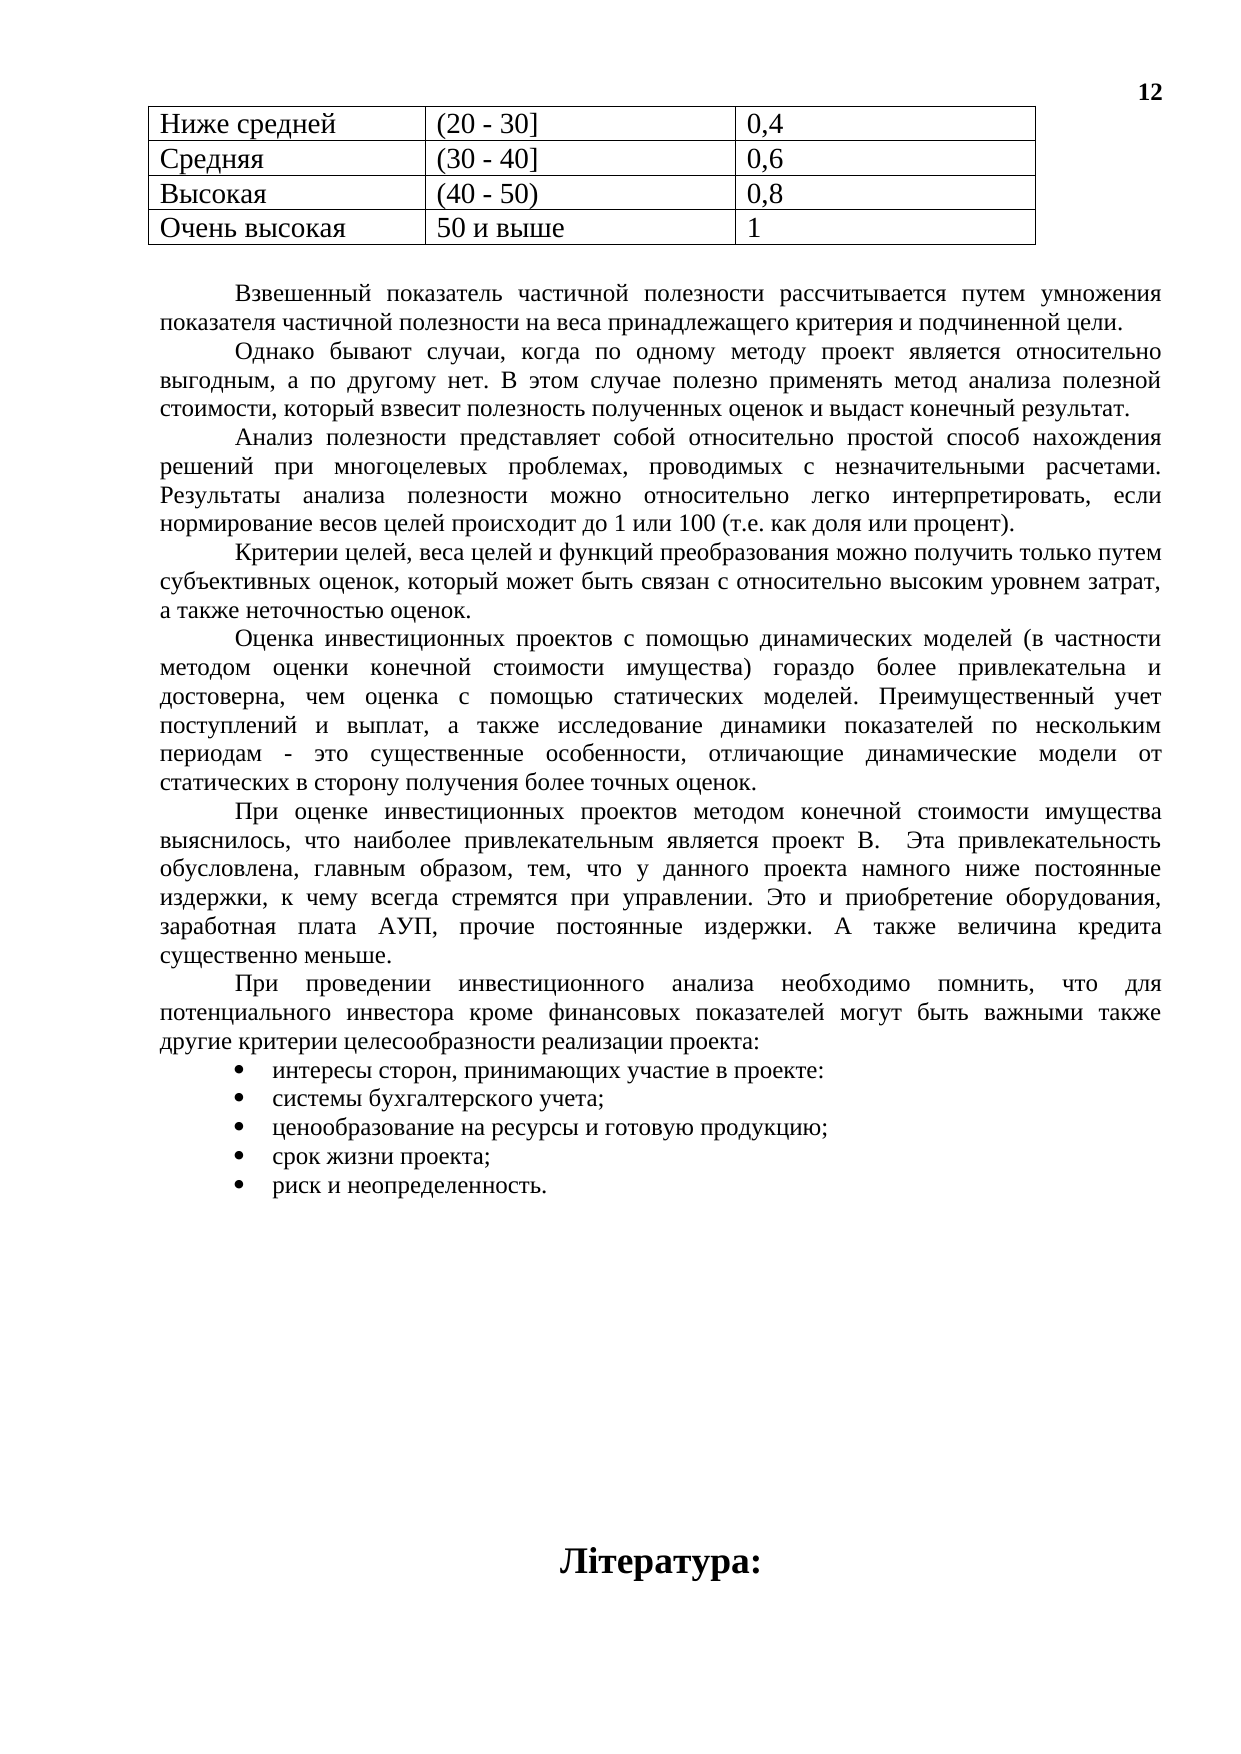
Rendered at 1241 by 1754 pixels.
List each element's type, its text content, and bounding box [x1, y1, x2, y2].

table_cell 50 и выше [426, 210, 735, 244]
table_cell Ниже средней [149, 107, 425, 140]
text Оценка инвестиционных проектов с помощью динамических моделей (в частности методом оценки конечной стоимости имущества) гораздо более привлекательна и достоверна, чем оценка с помощью статических моделей. Преимущественный учет поступлений и выплат, а также исследование динамики показателей по нескольким периодам - это существенные особенности, отличающие динамические модели от статических в сторону получения более точных оценок. [159, 623, 1162, 796]
list ценообразование на ресурсы и готовую продукцию; [234, 1112, 1162, 1141]
table_cell Высокая [149, 176, 425, 209]
list срок жизни проекта; [234, 1141, 1162, 1170]
table_cell (30 - 40] [426, 141, 735, 175]
text Однако бывают случаи, когда по одному методу проект является относительно выгодным, а по другому нет. В этом случае полезно применять метод анализа полезной стоимости, который взвесит полезность полученных оценок и выдаст конечный результат. [159, 336, 1162, 422]
text Анализ полезности представляет собой относительно простой способ нахождения решений при многоцелевых проблемах, проводимых с незначительными расчетами. Результаты анализа полезности можно относительно легко интерпретировать, если нормирование весов целей происходит до 1 или 100 (т.е. как доля или процент). [159, 422, 1162, 537]
table_cell Очень высокая [149, 210, 425, 244]
list системы бухгалтерского учета; [234, 1083, 1162, 1112]
table_cell 1 [736, 210, 1035, 244]
text При проведении инвестиционного анализа необходимо помнить, что для потенциального инвестора кроме финансовых показателей могут быть важными также другие критерии целесообразности реализации проекта: [159, 968, 1162, 1055]
list риск и неопределенность. [234, 1170, 1162, 1198]
table_cell 0,8 [736, 176, 1035, 209]
table_cell Средняя [149, 141, 425, 175]
text Література: [159, 1539, 1162, 1582]
text При оценке инвестиционных проектов методом конечной стоимости имущества выяснилось, что наиболее привлекательным является проект В. Эта привлекательность обусловлена, главным образом, тем, что у данного проекта намного ниже постоянные издержки, к чему всегда стремятся при управлении. Это и приобретение оборудования, заработная плата АУП, прочие постоянные издержки. А также величина кредита существенно меньше. [159, 796, 1162, 968]
list интересы сторон, принимающих участие в проекте: [234, 1055, 1162, 1083]
text Критерии целей, веса целей и функций преобразования можно получить только путем субъективных оценок, который может быть связан с относительно высоким уровнем затрат, а также неточностью оценок. [159, 537, 1162, 623]
table_cell (20 - 30] [426, 107, 735, 140]
table_cell 0,6 [736, 141, 1035, 175]
text Взвешенный показатель частичной полезности рассчитывается путем умножения показателя частичной полезности на веса принадлежащего критерия и подчиненной цели. [159, 278, 1162, 336]
table_cell (40 - 50) [426, 176, 735, 209]
table_cell 0,4 [736, 107, 1035, 140]
